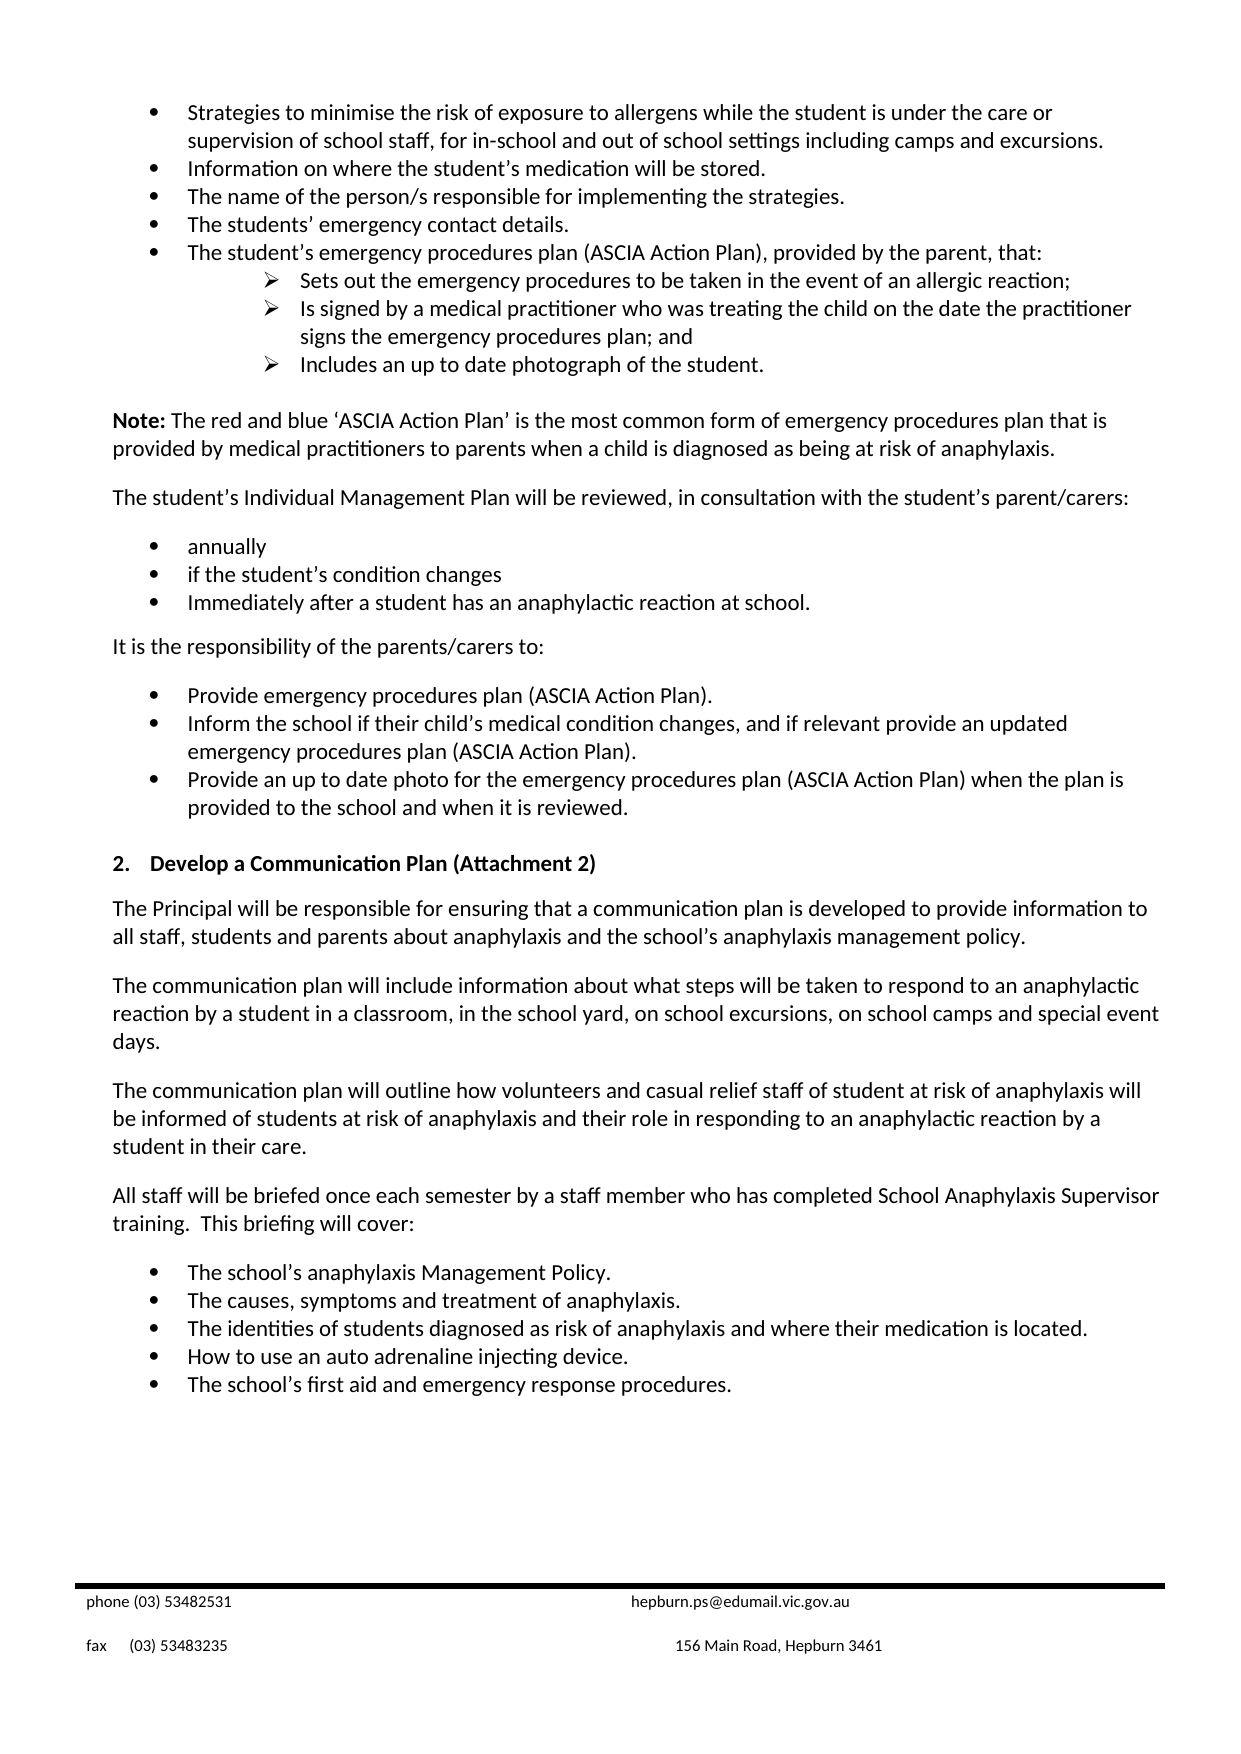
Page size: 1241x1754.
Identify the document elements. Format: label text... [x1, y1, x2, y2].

text The Principal will be responsible for ensuring that a communication plan is developed to provide information to all staff, students and parents about anaphylaxis and the school’s anaphylaxis management policy. [112, 894, 1165, 950]
list if the student’s condition changes [150, 560, 1165, 588]
list Is signed by a medical practitioner who was treating the child on the date the practitioner signs the emergency procedures plan; and [262, 294, 1165, 350]
list Information on where the student’s medication will be stored. [150, 154, 1165, 182]
text It is the responsibility of the parents/carers to: [112, 632, 1165, 661]
list The school’s anaphylaxis Management Policy. [150, 1258, 1165, 1286]
list The student’s emergency procedures plan (ASCIA Action Plan), provided by the parent, that: [150, 238, 1165, 266]
text The communication plan will include information about what steps will be taken to respond to an anaphylactic reaction by a student in a classroom, in the school yard, on school excursions, on school camps and special event days. [112, 971, 1165, 1055]
text The student’s Individual Management Plan will be reviewed, in consultation with the student’s parent/carers: [112, 483, 1165, 511]
list Inform the school if their child’s medical condition changes, and if relevant provide an updated emergency procedures plan (ASCIA Action Plan). [150, 709, 1165, 765]
list annually [150, 532, 1165, 560]
list Includes an up to date photograph of the student. [262, 350, 1165, 378]
list How to use an auto adrenaline injecting device. [150, 1342, 1165, 1370]
text All staff will be briefed once each semester by a staff member who has completed School Anaphylaxis Supervisor training. This briefing will cover: [112, 1181, 1165, 1237]
list Immediately after a student has an anaphylactic reaction at school. [150, 588, 1165, 616]
text Note: The red and blue ‘ASCIA Action Plan’ is the most common form of emergency procedures plan that is provided by medical practitioners to parents when a child is diagnosed as being at risk of anaphylaxis. [112, 406, 1165, 462]
list Provide an up to date photo for the emergency procedures plan (ASCIA Action Plan) when the plan is provided to the school and when it is reviewed. [150, 765, 1165, 821]
list Strategies to minimise the risk of exposure to allergens while the student is under the care or supervision of school staff, for in-school and out of school settings including camps and excursions. [150, 98, 1165, 154]
list Provide emergency procedures plan (ASCIA Action Plan). [150, 681, 1165, 709]
list The causes, symptoms and treatment of anaphylaxis. [150, 1286, 1165, 1314]
list The school’s first aid and emergency response procedures. [150, 1370, 1165, 1398]
list The name of the person/s responsible for implementing the strategies. [150, 182, 1165, 210]
list The identities of students diagnosed as risk of anaphylaxis and where their medication is located. [150, 1314, 1165, 1342]
list Sets out the emergency procedures to be taken in the event of an allergic reaction; [262, 266, 1165, 294]
list Develop a Communication Plan (Attachment 2) [112, 849, 1165, 877]
list The students’ emergency contact details. [150, 210, 1165, 238]
text The communication plan will outline how volunteers and casual relief staff of student at risk of anaphylaxis will be informed of students at risk of anaphylaxis and their role in responding to an anaphylactic reaction by a student in their care. [112, 1076, 1165, 1160]
